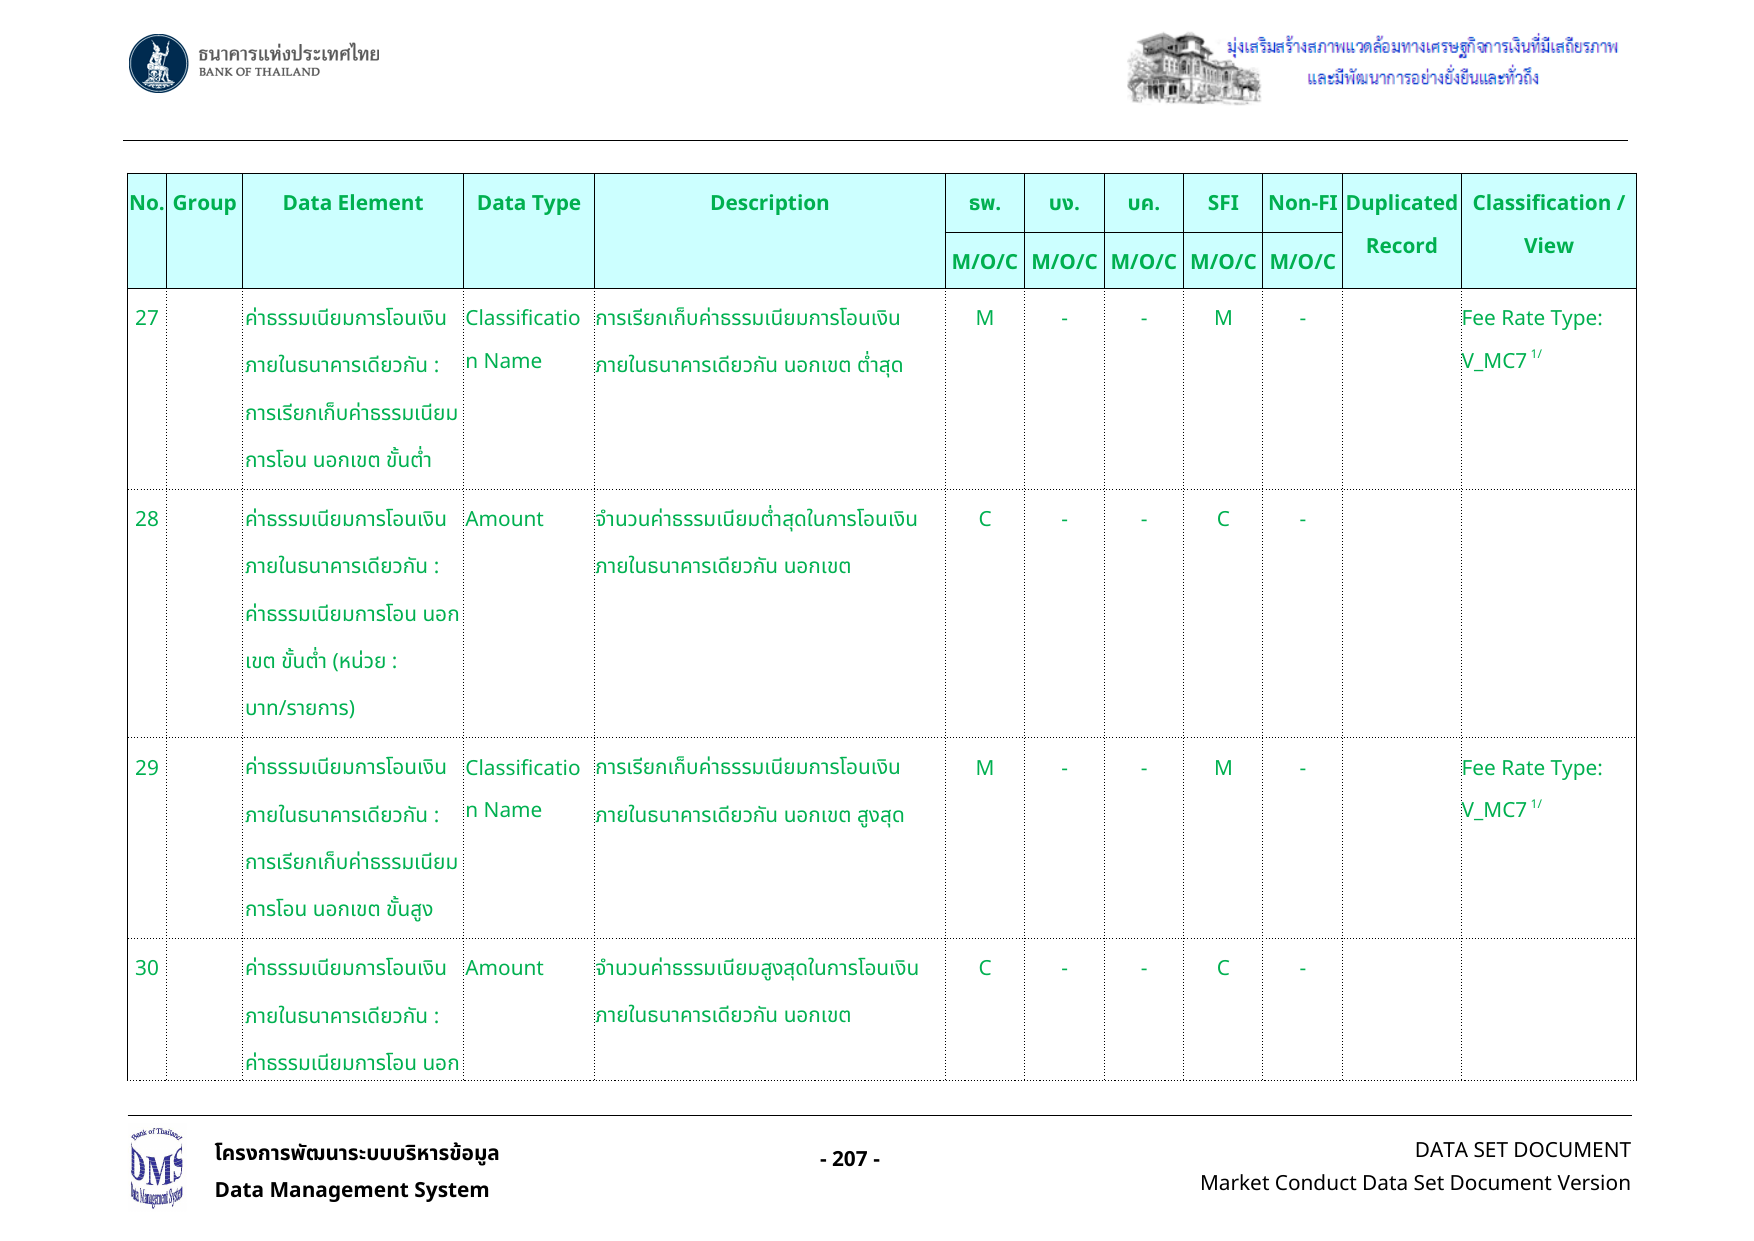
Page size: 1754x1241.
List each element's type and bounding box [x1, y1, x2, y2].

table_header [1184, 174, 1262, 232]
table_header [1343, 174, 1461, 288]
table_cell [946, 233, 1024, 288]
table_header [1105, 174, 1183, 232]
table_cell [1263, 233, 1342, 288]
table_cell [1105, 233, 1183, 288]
picture [127, 1123, 187, 1212]
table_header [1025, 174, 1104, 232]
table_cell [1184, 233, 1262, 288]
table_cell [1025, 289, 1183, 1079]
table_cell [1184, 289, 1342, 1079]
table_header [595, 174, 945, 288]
picture [1126, 28, 1622, 108]
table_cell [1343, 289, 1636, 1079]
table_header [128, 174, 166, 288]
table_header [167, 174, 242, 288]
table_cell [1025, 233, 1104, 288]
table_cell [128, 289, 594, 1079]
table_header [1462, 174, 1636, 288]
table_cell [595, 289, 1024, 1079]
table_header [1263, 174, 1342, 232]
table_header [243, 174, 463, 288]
picture [118, 24, 391, 103]
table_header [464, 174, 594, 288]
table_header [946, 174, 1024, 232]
